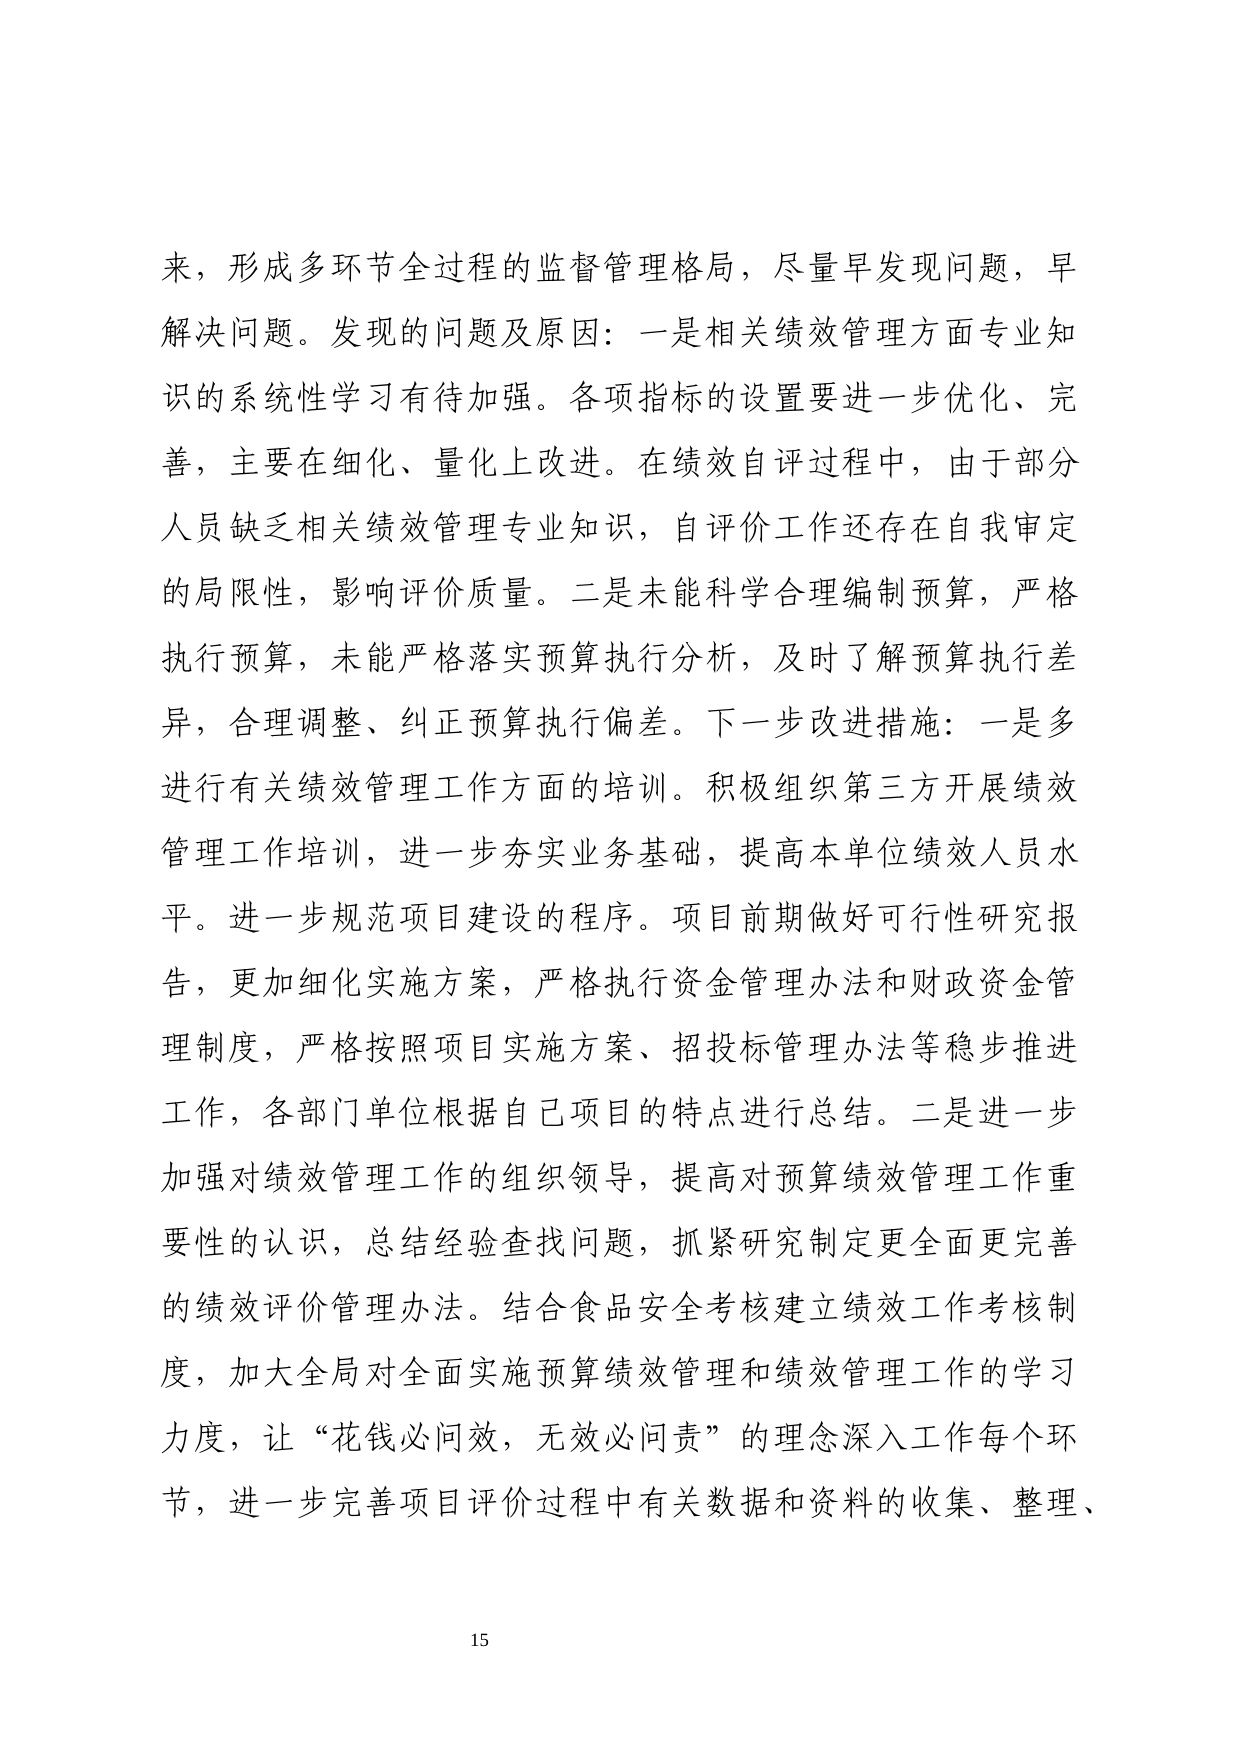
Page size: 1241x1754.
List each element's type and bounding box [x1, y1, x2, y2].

text [159, 233, 1081, 1533]
